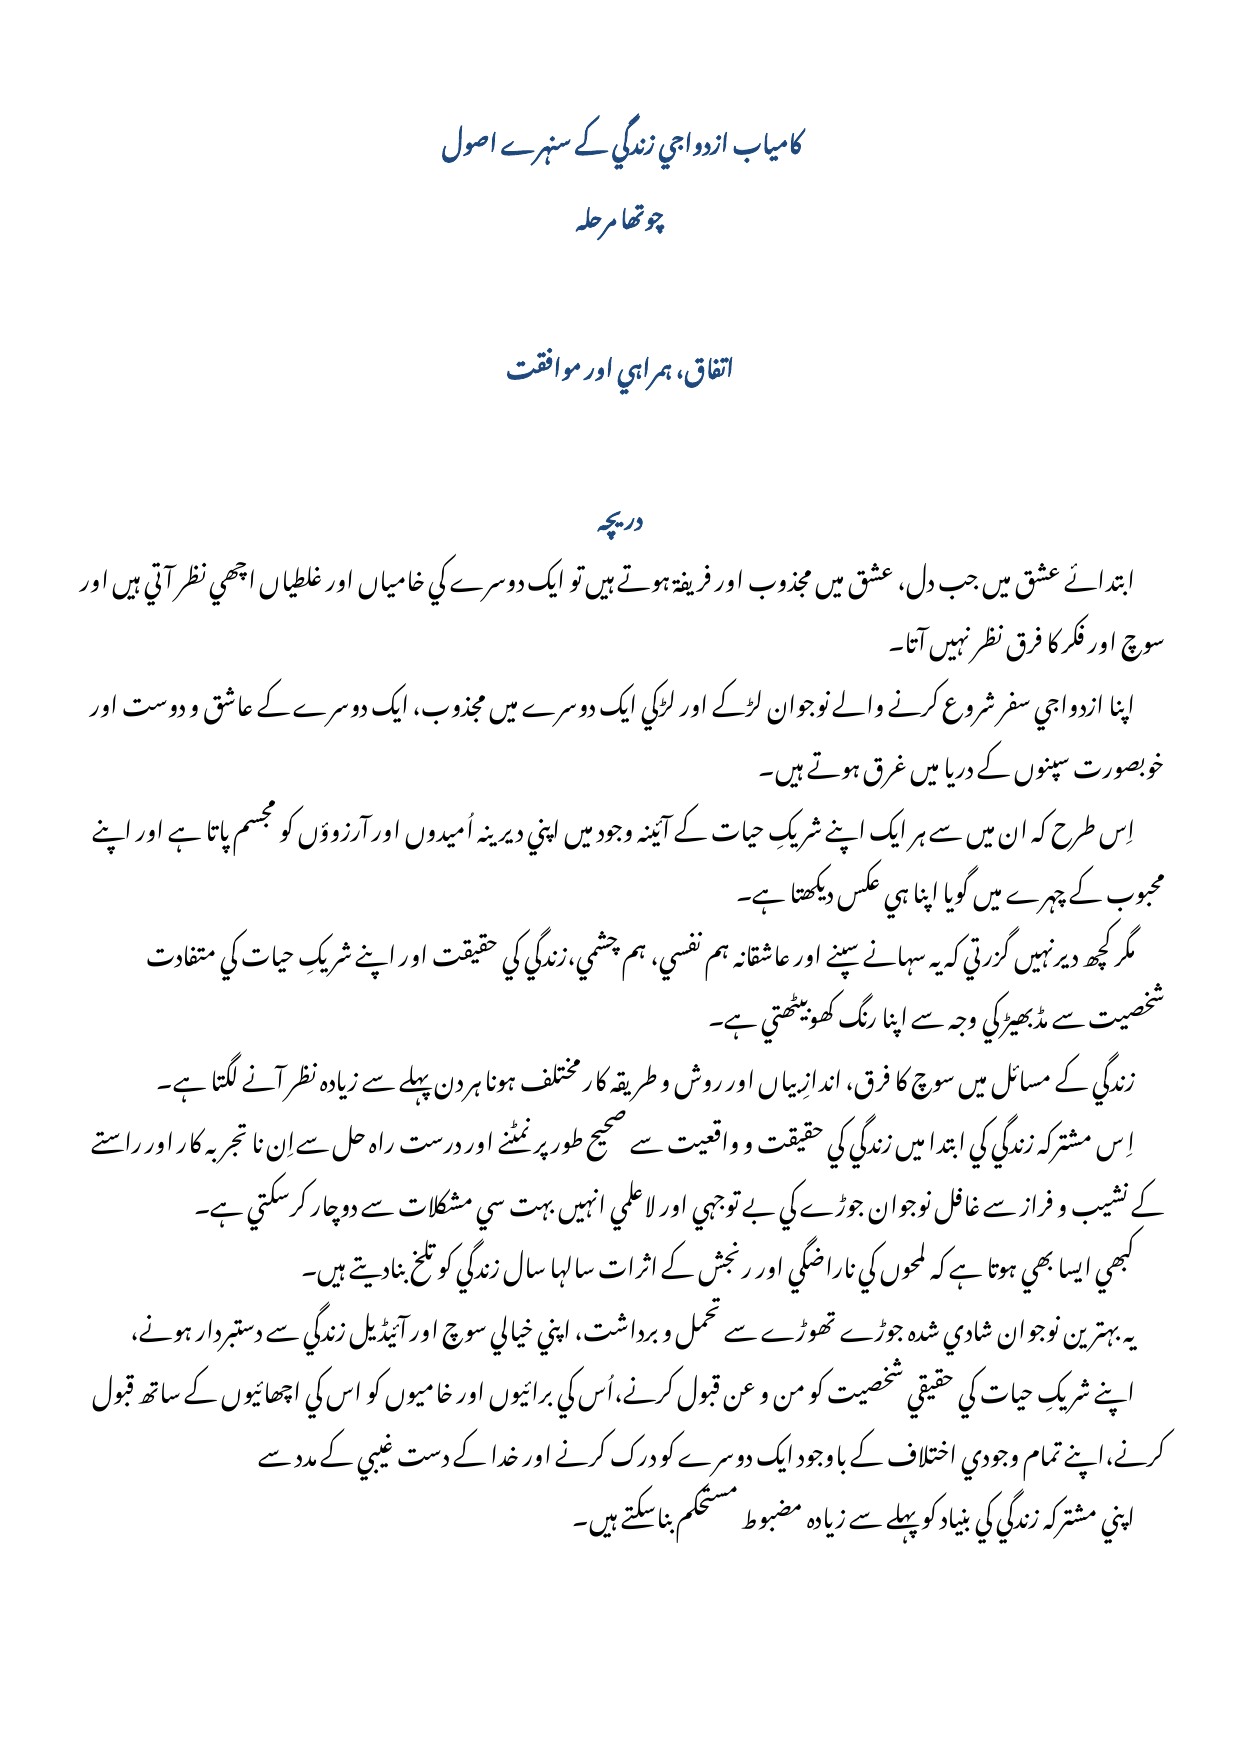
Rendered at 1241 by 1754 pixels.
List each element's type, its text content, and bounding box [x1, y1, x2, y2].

text اپني مشترکہ زندگي کي بنياد کو پہلے سے زيادہ مضبوط مستحکم بناسکتے ہيں۔ [75, 1481, 1165, 1544]
subtitle چوتھا مرحلہ [75, 181, 1165, 244]
subtitle دريچہ [75, 481, 1165, 544]
text اِس طرح کہ ان ميں سے ہر ايک اپنے شريکِ حيات کے آئينہ وجود ميں اپني ديرينہ اُميدوں اور آرزوؤں کو مجسم پاتا ہے اور اپنے محبوب کے چہرے ميں گويا اپنا ہي عکس ديکھتا ہے۔ [75, 794, 1165, 919]
subtitle اتفاق، ہمراہي اور موافقت [75, 331, 1165, 394]
subtitle کامياب ازدواجي زندگي کے سنہرے اصول [75, 106, 1165, 169]
text زندگي کے مسائل ميں سوچ کا فرق، اندازِ بياں اور روش و طريقہ کار مختلف ہونا ہر دن پہلے سے زيادہ نظر آنے لگتا ہے۔ [75, 1044, 1165, 1106]
text يہ بہترين نوجوان شادي شدہ جوڑے تھوڑے سے تحمل و برداشت، اپني خيالي سوچ اور آئيڈيل زندگي سے دستبردار ہونے، [75, 1294, 1165, 1356]
text کبھي ايسا بھي ہوتا ہے کہ لمحوں کي ناراضگي اور رنجش کے اثرات سالہا سال زندگي کو تلخ بناديتے ہيں۔ [75, 1231, 1165, 1294]
text مگر کچھ ديرنہيں گزرتي کہ يہ سہانے سپنے اور عاشقانہ ہم نفسي، ہم چشمي،زندگي کي حقيقت اور اپنے شريکِ حيات کي متفادت شخصيت سے مڈبھيڑ کي وجہ سے اپنا رنگ کھوبيٹھتي ہے۔ [75, 919, 1165, 1044]
text اپنا ازدواجي سفر شروع کرنے والے نوجوان لڑکے اور لڑکي ايک دوسرے ميں مجذوب، ايک دوسرے کے عاشق و دوست اور خوبصورت سپنوں کے دريا ميں غرق ہوتے ہيں۔ [75, 669, 1165, 794]
text ابتدائے عشق ميں جب دل، عشق ميں مجذوب اور فريفۃ ہوتے ہيں تو ايک دوسرے کي خامياں اور غلطياں اچھي نظر آتي ہيں اور سوچ اور فکر کا فرق نظر نہيں آتا۔ [75, 544, 1165, 669]
text اپنے شريکِ حيات کي حقيقي شخصيت کو من و عن قبول کرنے،اُس کي برائيوں اور خاميوں کو اس کي اچھائيوں کے ساتھ قبول کرنے،اپنے تمام وجودي اختلاف کے باوجود ايک دوسرے کو درک کرنے اور خدا کے دست غيبي کے مدد سے [75, 1356, 1165, 1481]
text اِ س مشترکہ زندگي کي ابتدا ميں زندگي کي حقيقت و واقعيت سے صحيح طور پر نمٹنے اور درست راہ حل سےاِن نا تجربہ کار اور راستے کے نشيب و فراز سے غافل نوجوان جوڑے کي بے توجہي اور لاعلمي انہيں بہت سي مشکلات سے دوچار کرسکتي ہے۔ [75, 1106, 1165, 1231]
